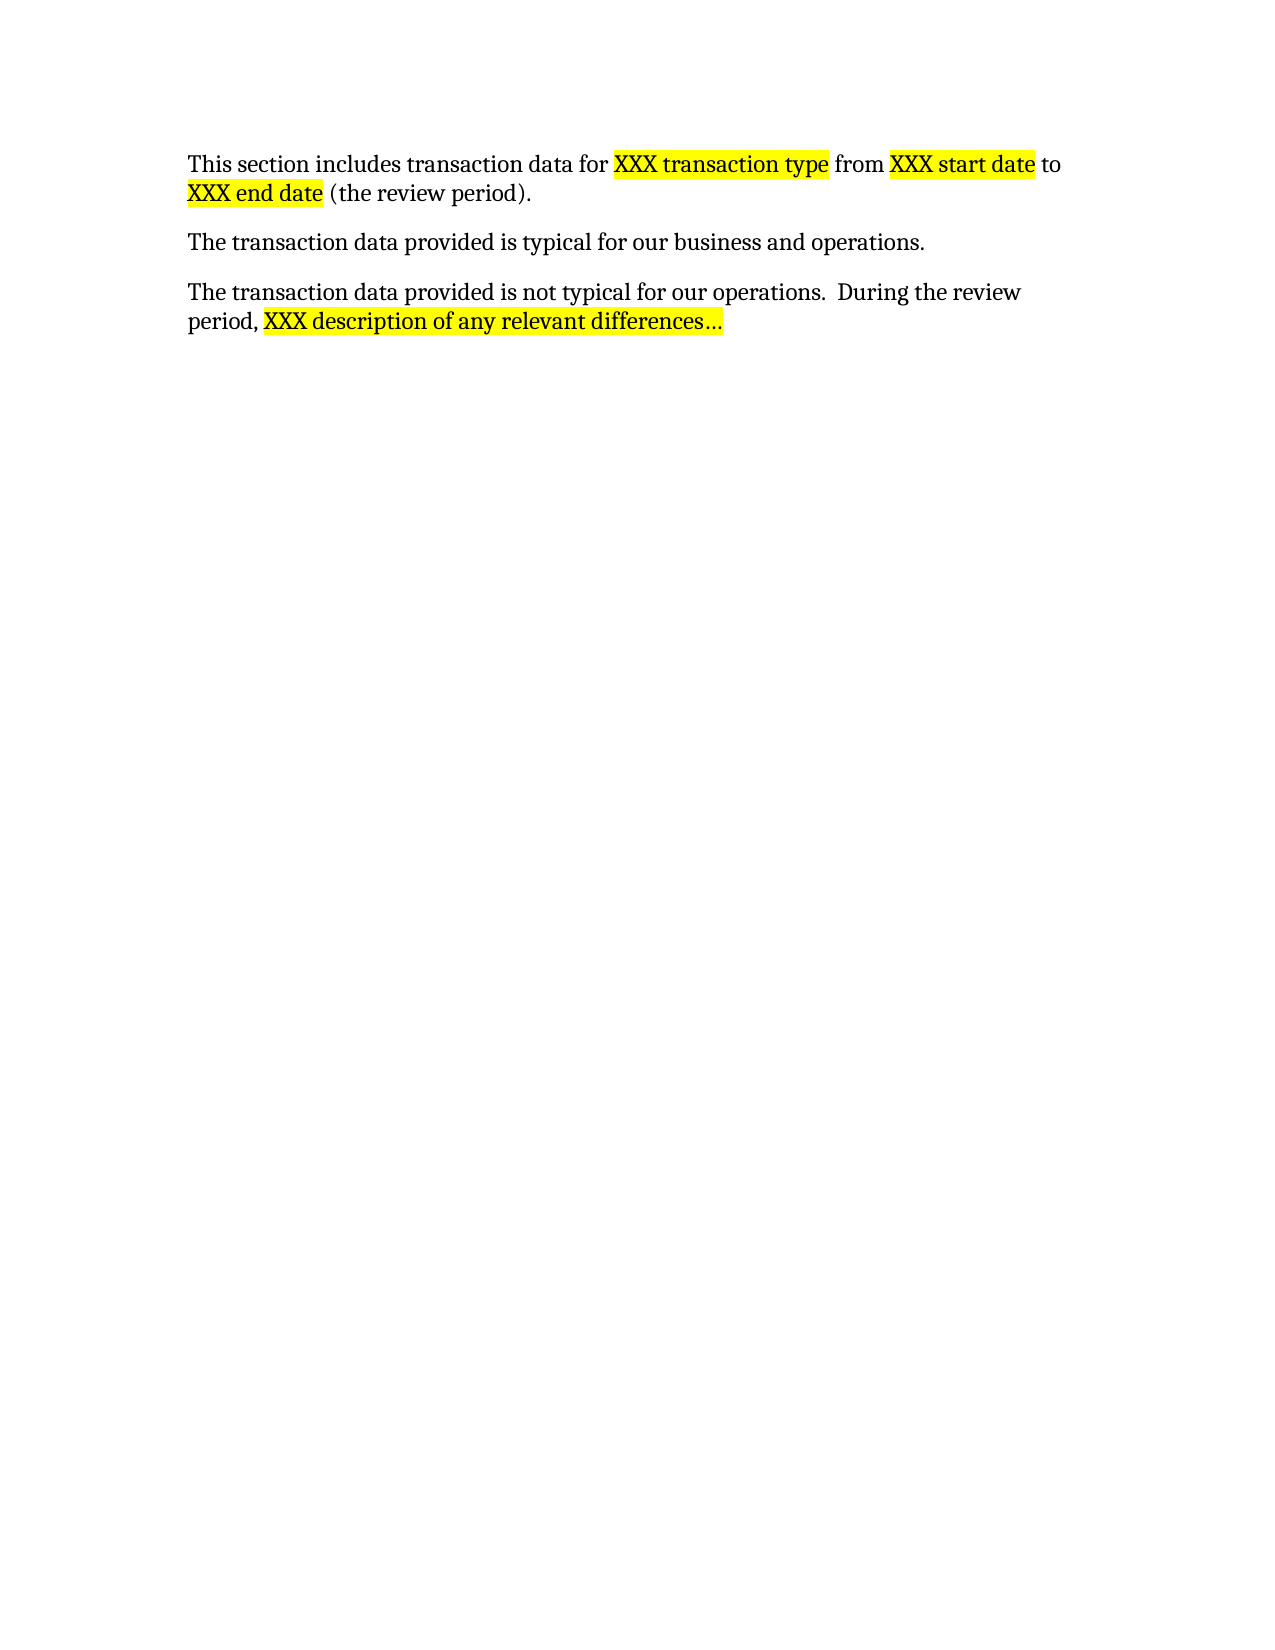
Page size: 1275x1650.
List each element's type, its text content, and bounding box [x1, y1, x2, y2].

text The transaction data provided is typical for our business and operations. [187, 228, 1087, 257]
text This section includes transaction data for XXX transaction type from XXX start date to XXX end date (the review period). [187, 150, 1087, 207]
text The transaction data provided is not typical for our operations. During the review period, XXX description of any relevant differences… [187, 278, 1087, 335]
